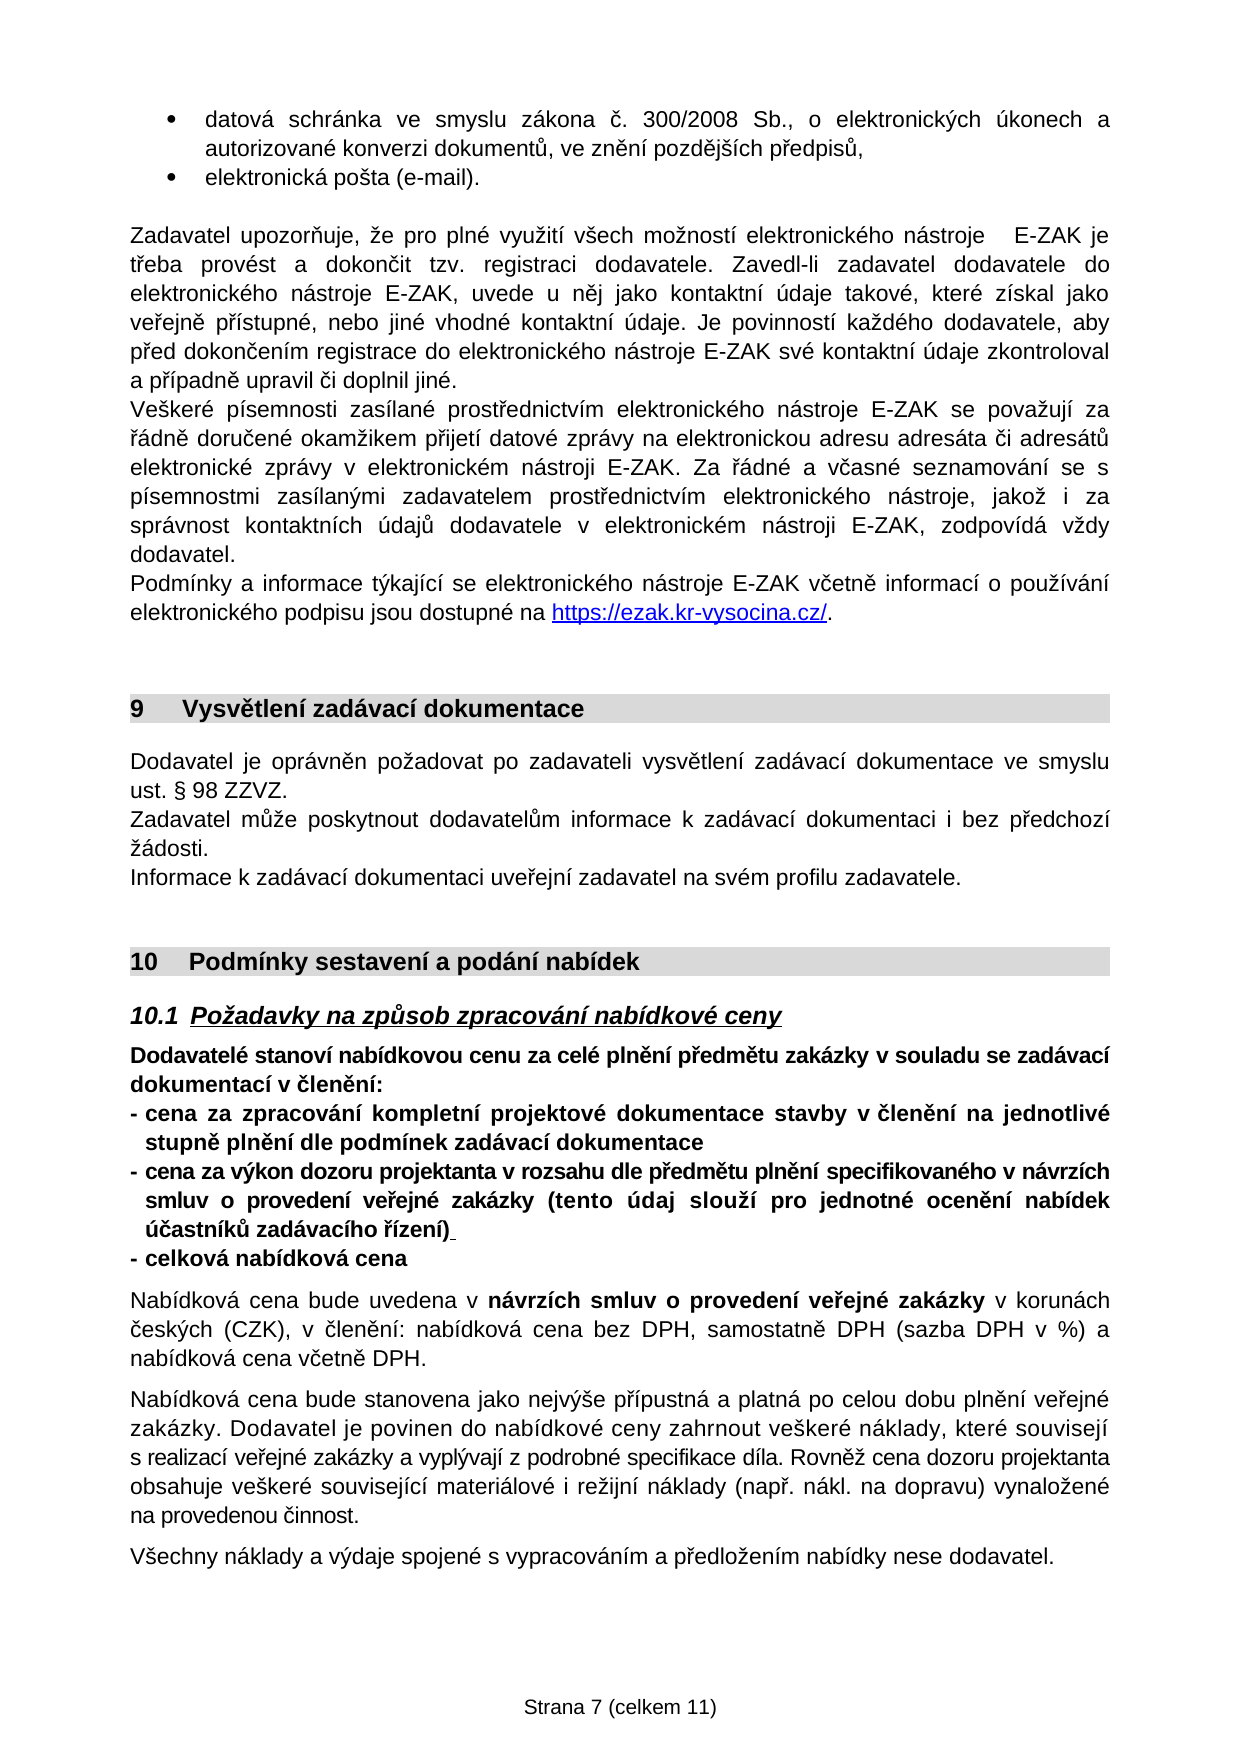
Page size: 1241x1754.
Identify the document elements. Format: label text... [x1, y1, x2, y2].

subtitle Vysvětlení zadávací dokumentace [130, 694, 1110, 723]
subtitle Podmínky sestavení a podání nabídek [130, 947, 1110, 976]
text Zadavatel může poskytnout dodavatelům informace k zadávací dokumentaci i bez předchozí žádosti. [130, 806, 1110, 861]
text Informace k zadávací dokumentaci uveřejní zadavatel na svém profilu zadavatele. [130, 864, 1110, 890]
text Veškeré písemnosti zasílané prostřednictvím elektronického nástroje E-ZAK se považují za řádně doručené okamžikem přijetí datové zprávy na elektronickou adresu adresáta či adresátů elektronické zprávy v elektronickém nástroji E-ZAK. Za řádné a včasné seznamování se s písemnostmi zasílanými zadavatelem prostřednictvím elektronického nástroje, jakož i za správnost kontaktních údajů dodavatele v elektronickém nástroji E-ZAK, zodpovídá vždy dodavatel. [130, 396, 1110, 567]
list elektronická pošta (e-mail). [167, 164, 1110, 191]
subtitle Požadavky na způsob zpracování nabídkové ceny [130, 1001, 1110, 1030]
text Zadavatel upozorňuje, že pro plné využití všech možností elektronického nástroje E-ZAK je třeba provést a dokončit tzv. registraci dodavatele. Zavedl-li zadavatel dodavatele do elektronického nástroje E-ZAK, uvede u něj jako kontaktní údaje takové, které získal jako veřejně přístupné, nebo jiné vhodné kontaktní údaje. Je povinností každého dodavatele, aby před dokončením registrace do elektronického nástroje E-ZAK své kontaktní údaje zkontroloval a případně upravil či doplnil jiné. [130, 222, 1110, 393]
text Nabídková cena bude uvedena v návrzích smluv o provedení veřejné zakázky v korunách českých (CZK), v členění: nabídková cena bez DPH, samostatně DPH (sazba DPH v %) a nabídková cena včetně DPH. [130, 1287, 1110, 1371]
text Nabídková cena bude stanovena jako nejvýše přípustná a platná po celou dobu plnění veřejné zakázky. Dodavatel je povinen do nabídkové ceny zahrnout veškeré náklady, které souvisejí s realizací veřejné zakázky a vyplývají z podrobné specifikace díla. Rovněž cena dozoru projektanta obsahuje veškeré související materiálové i režijní náklady (např. nákl. na dopravu) vynaložené na provedenou činnost. [130, 1386, 1110, 1528]
text Dodavatel je oprávněn požadovat po zadavateli vysvětlení zadávací dokumentace ve smyslu ust. § 98 ZZVZ. [130, 748, 1110, 803]
text Dodavatelé stanoví nabídkovou cenu za celé plnění předmětu zakázky v souladu se zadávací dokumentací v členění: [130, 1042, 1110, 1098]
list datová schránka ve smyslu zákona č. 300/2008 Sb., o elektronických úkonech a autorizované konverzi dokumentů, ve znění pozdějších předpisů, [167, 106, 1110, 162]
text Podmínky a informace týkající se elektronického nástroje E-ZAK včetně informací o používání elektronického podpisu jsou dostupné na https://ezak.kr-vysocina.cz/. [130, 570, 1110, 625]
text - cena za zpracování kompletní projektové dokumentace stavby v členění na jednotlivé stupně plnění dle podmínek zadávací dokumentace [130, 1100, 1110, 1156]
text - celková nabídková cena [130, 1245, 1110, 1271]
text - cena za výkon dozoru projektanta v rozsahu dle předmětu plnění specifikovaného v návrzích smluv o provedení veřejné zakázky (tento údaj slouží pro jednotné ocenění nabídek účastníků zadávacího řízení) [130, 1158, 1110, 1242]
text Všechny náklady a výdaje spojené s vypracováním a předložením nabídky nese dodavatel. [130, 1543, 1110, 1569]
